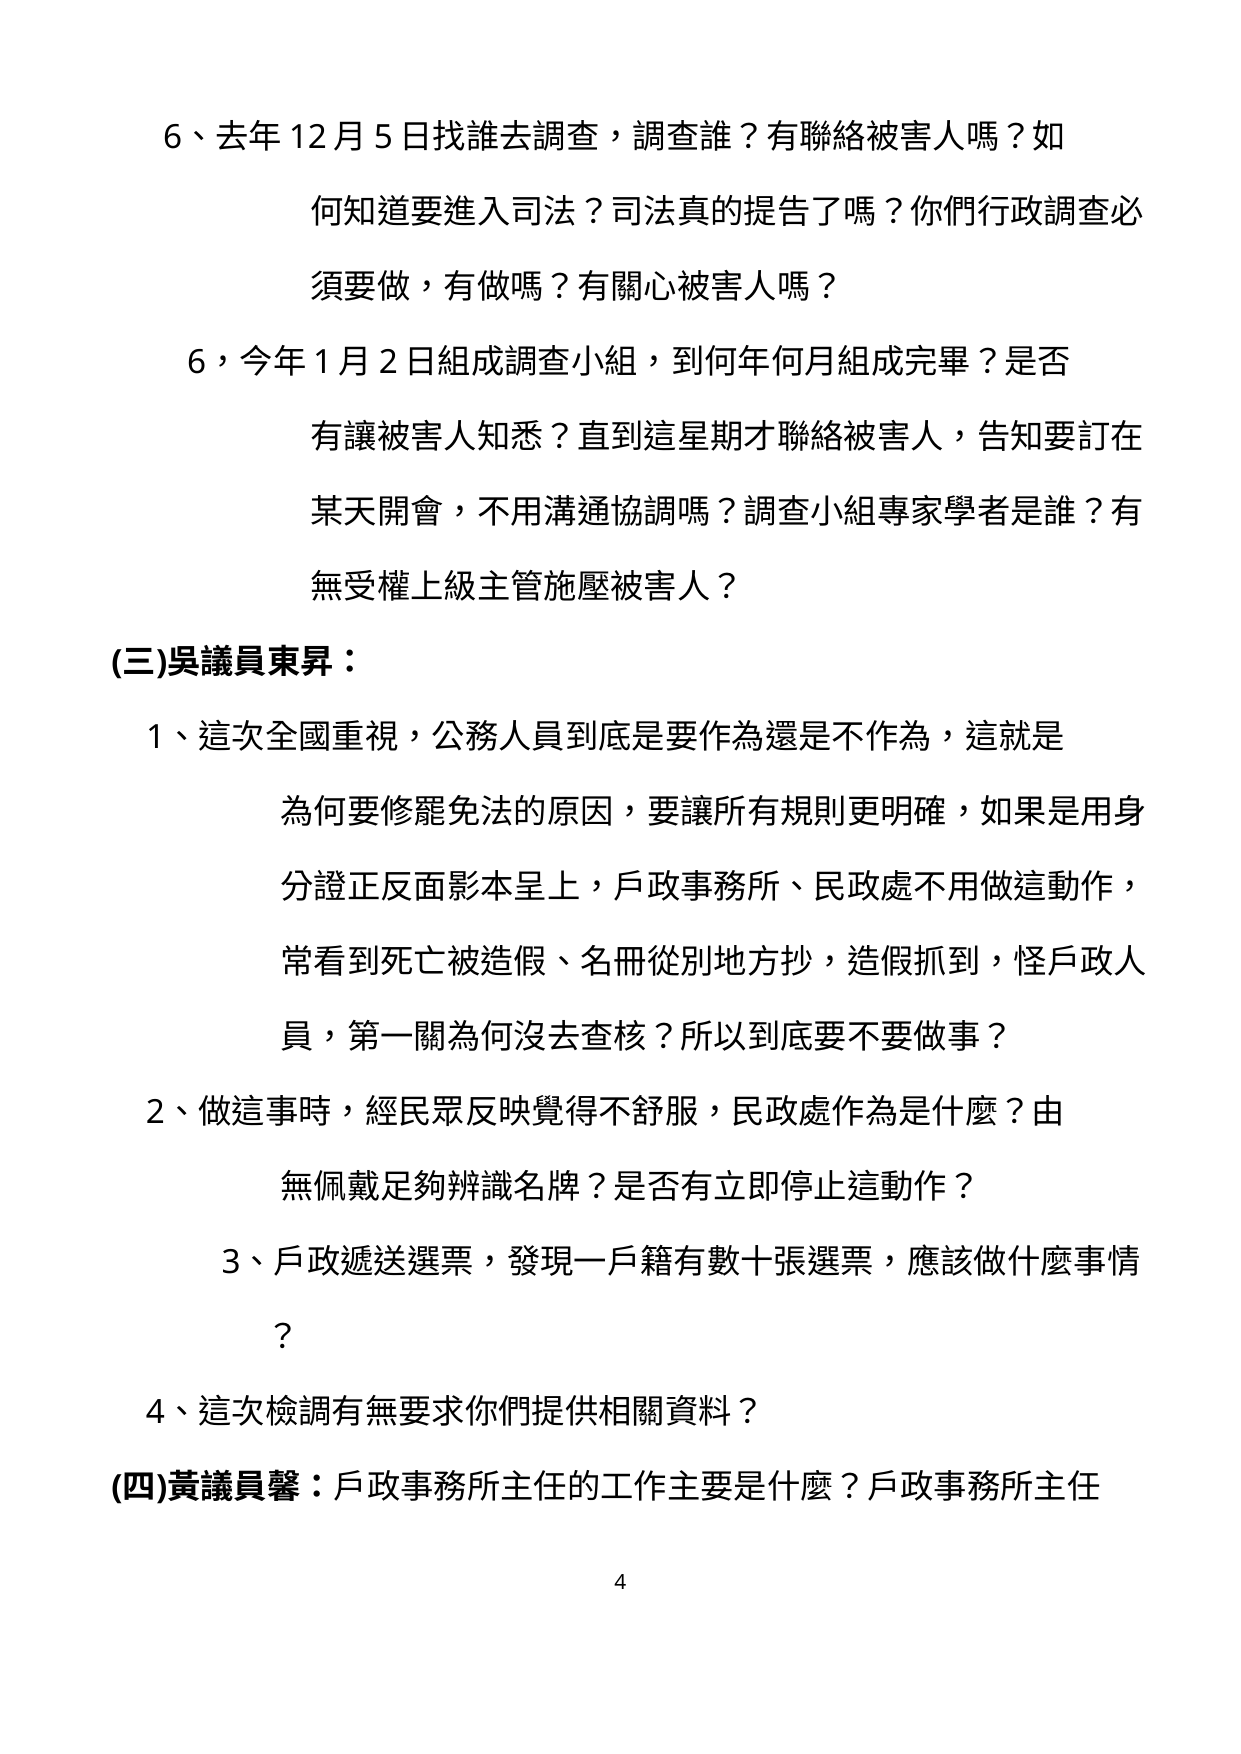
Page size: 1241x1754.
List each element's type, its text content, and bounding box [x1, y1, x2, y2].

text 為何要修罷免法的原因，要讓所有規則更明確，如果是用身 [59, 772, 1164, 847]
text 分證正反面影本呈上，戶政事務所、民政處不用做這動作， [59, 847, 1164, 922]
text ？ [59, 1297, 1164, 1372]
text 6、去年12月5日找誰去調查，調查誰？有聯絡被害人嗎？如 [59, 97, 1164, 172]
text (三)吳議員東昇： [59, 622, 1164, 697]
text 某天開會，不用溝通協調嗎？調查小組專家學者是誰？有 [109, 472, 1164, 547]
text 何知道要進入司法？司法真的提告了嗎？你們行政調查必 [59, 172, 1164, 247]
text 6，今年1月2日組成調查小組，到何年何月組成完畢？是否 [109, 322, 1164, 397]
text 常看到死亡被造假、名冊從別地方抄，造假抓到，怪戶政人 [59, 922, 1164, 997]
text 有讓被害人知悉？直到這星期才聯絡被害人，告知要訂在 [109, 397, 1164, 472]
text 員，第一關為何沒去查核？所以到底要不要做事？ [59, 997, 1164, 1072]
text 無受權上級主管施壓被害人？ [109, 547, 1164, 622]
text 1、這次全國重視，公務人員到底是要作為還是不作為，這就是 [59, 697, 1164, 772]
text (四)黃議員馨：戶政事務所主任的工作主要是什麼？戶政事務所主任 [59, 1447, 1164, 1522]
text 須要做，有做嗎？有關心被害人嗎？ [59, 247, 1164, 322]
text 4、這次檢調有無要求你們提供相關資料？ [59, 1372, 1164, 1447]
text 3、戶政遞送選票，發現一戶籍有數十張選票，應該做什麼事情 [59, 1222, 1164, 1297]
text 無佩戴足夠辨識名牌？是否有立即停止這動作？ [59, 1147, 1164, 1222]
text 2、做這事時，經民眾反映覺得不舒服，民政處作為是什麼？由 [59, 1072, 1164, 1147]
